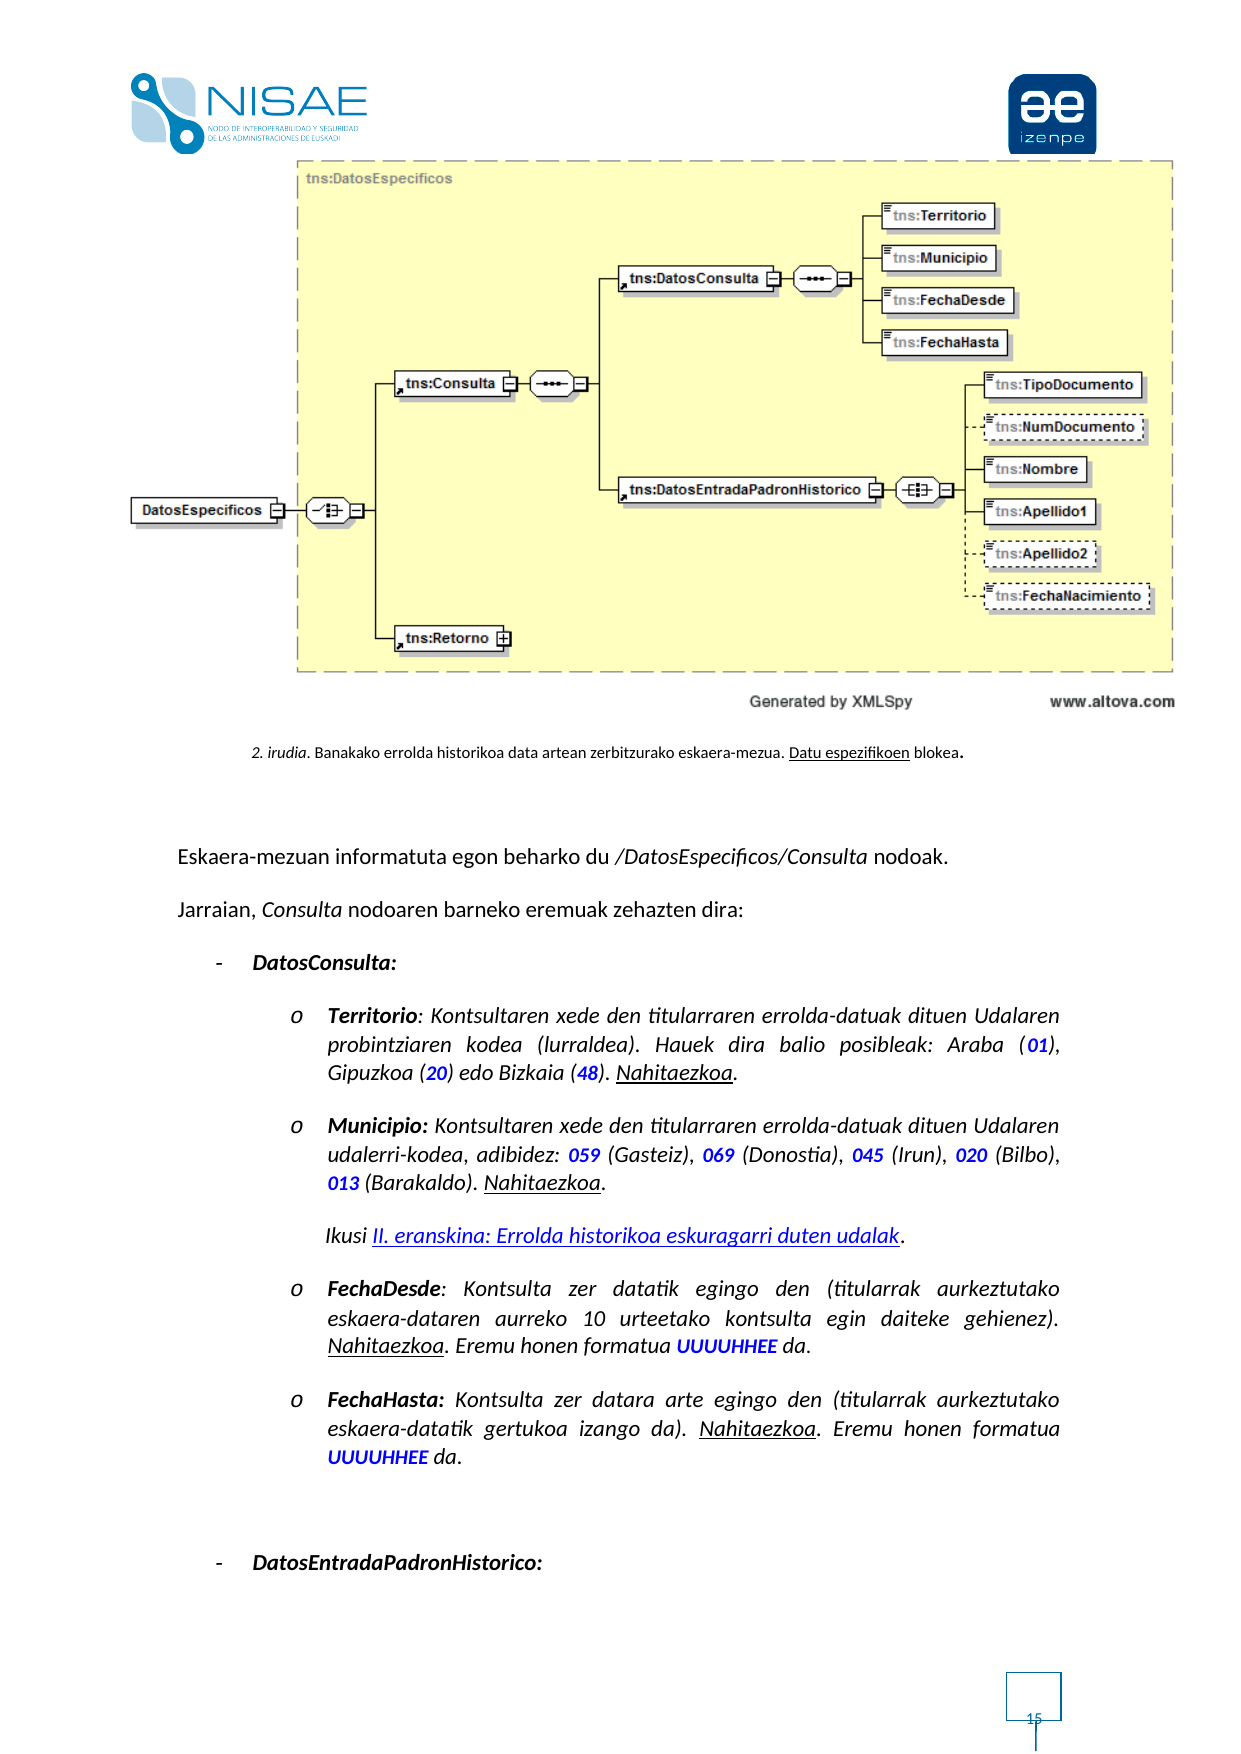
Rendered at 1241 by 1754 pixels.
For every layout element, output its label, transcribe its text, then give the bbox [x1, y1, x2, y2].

text Ikusi II. eranskina: Errolda historikoa eskuragarri duten udalak. [252, 1221, 1063, 1249]
picture [139, 81, 148, 90]
text Jarraian, Consulta nodoaren barneko eremuak zehazten dira: [177, 895, 1063, 923]
text 2. irudia. Banakako errolda historikoa data artean zerbitzurako eskaera-mezua. Datu espezifikoen blokea. [177, 736, 1063, 764]
picture [181, 131, 193, 143]
picture [118, 73, 1186, 711]
text Eskaera-mezuan informatuta egon beharko du /DatosEspecificos/Consulta nodoak. [177, 842, 1063, 870]
list DatosConsulta: [215, 948, 1063, 976]
list Municipio: Kontsultaren xede den titularraren errolda-datuak dituen Udalaren udalerri-kodea, adibidez: 059 (Gasteiz), 069 (Donostia), 045 (Irun), 020 (Bilbo), 013 (Barakaldo). Nahitaezkoa. [290, 1111, 1063, 1196]
list FechaHasta: Kontsulta zer datara arte egingo den (titularrak aurkeztutako eskaera-datatik gertukoa izango da). Nahitaezkoa. Eremu honen formatua UUUUHHEE da. [290, 1385, 1063, 1470]
list FechaDesde: Kontsulta zer datatik egingo den (titularrak aurkeztutako eskaera-dataren aurreko 10 urteetako kontsulta egin daiteke gehienez). Nahitaezkoa. Eremu honen formatua UUUUHHEE da. [290, 1274, 1063, 1360]
list Territorio: Kontsultaren xede den titularraren errolda-datuak dituen Udalaren probintziaren kodea (lurraldea). Hauek dira balio posibleak: Araba (01), Gipuzkoa (20) edo Bizkaia (48). Nahitaezkoa. [290, 1001, 1063, 1086]
list DatosEntradaPadronHistorico: [215, 1548, 1063, 1576]
